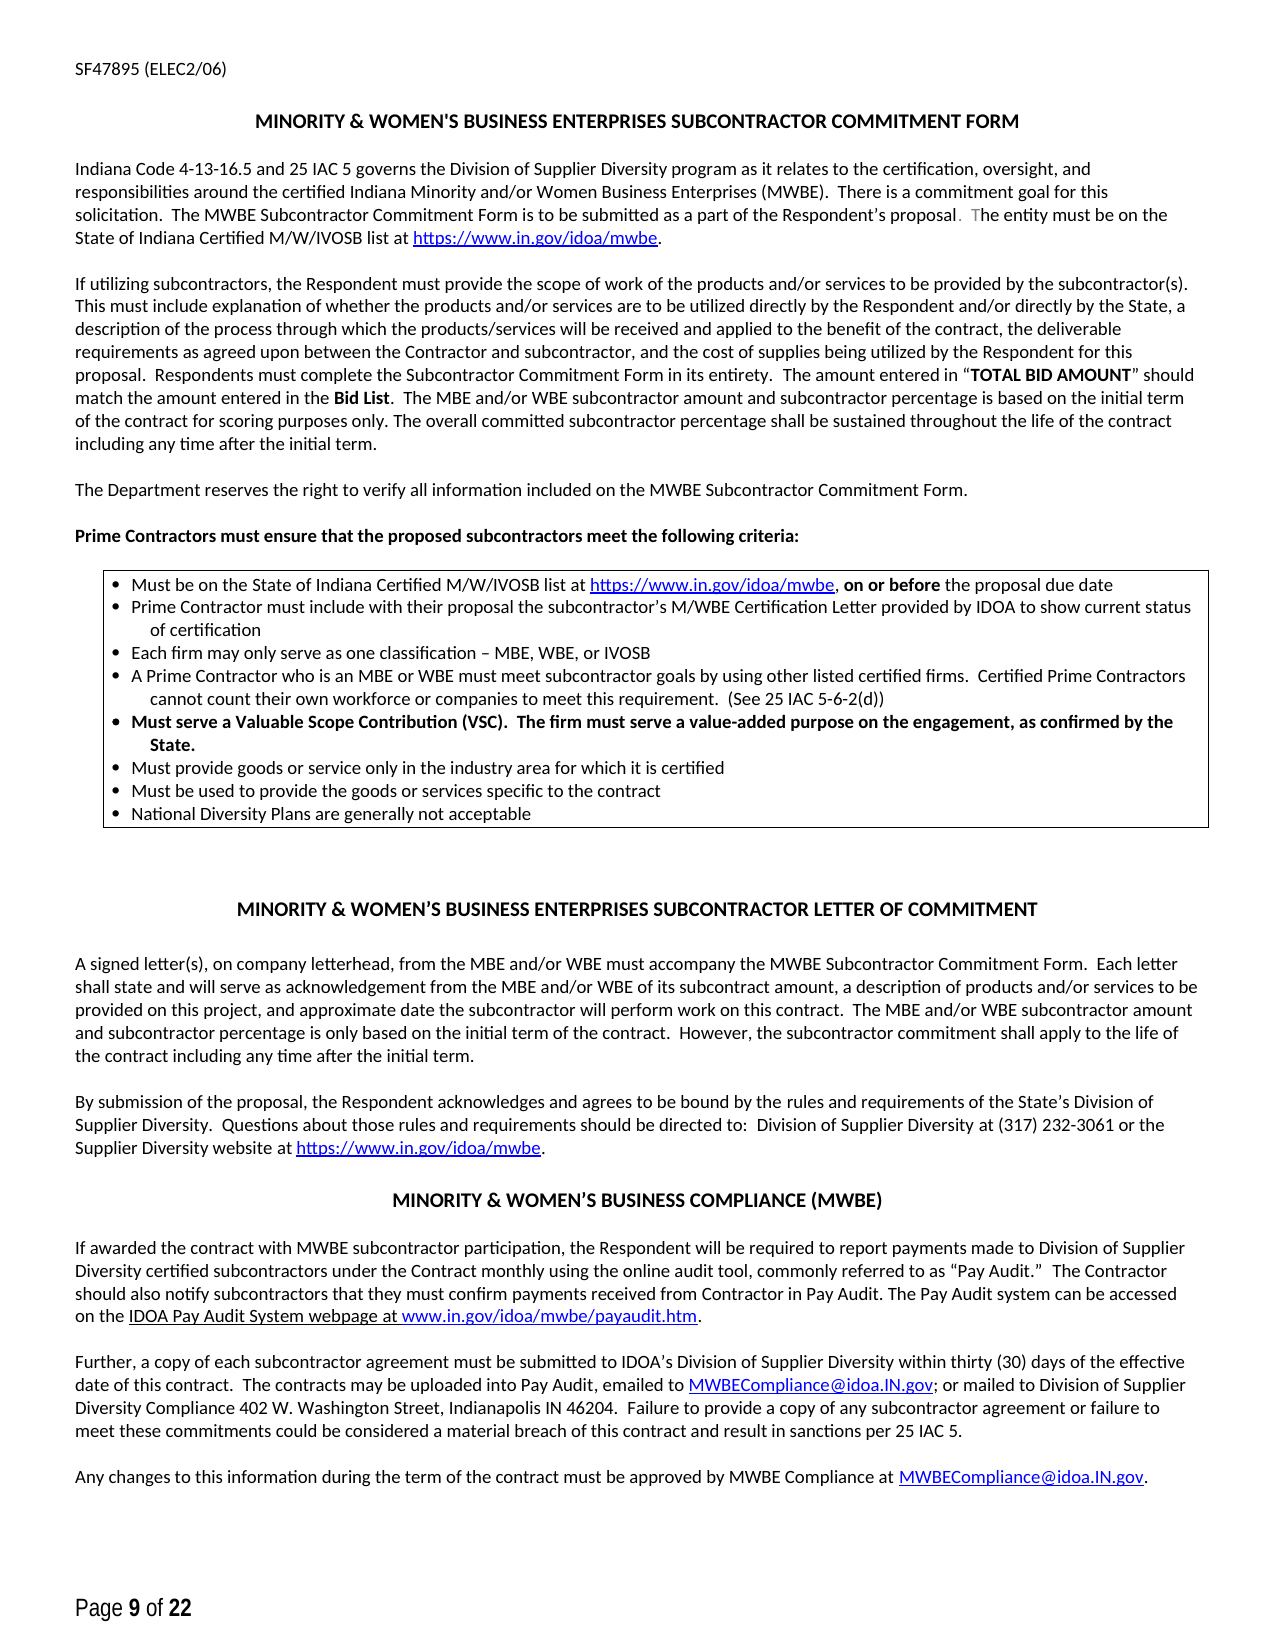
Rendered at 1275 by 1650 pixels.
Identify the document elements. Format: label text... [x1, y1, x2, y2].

list Must be on the State of Indiana Certified M/W/IVOSB list at https://www.in.gov/idoa/mwbe, on or before the proposal due date [104, 571, 1208, 592]
list A Prime Contractor who is an MBE or WBE must meet subcontractor goals by using other listed certified firms. Certified Prime Contractors cannot count their own workforce or companies to meet this requirement. (See 25 IAC 5-6-2(d)) [104, 661, 1208, 707]
text Any changes to this information during the term of the contract must be approved by MWBE Compliance at MWBECompliance@idoa.IN.gov. [75, 1465, 1200, 1488]
list Must provide goods or service only in the industry area for which it is certified [104, 753, 1208, 776]
text If awarded the contract with MWBE subcontractor participation, the Respondent will be required to report payments made to Division of Supplier Diversity certified subcontractors under the Contract monthly using the online audit tool, commonly referred to as “Pay Audit.” The Contractor should also notify subcontractors that they must confirm payments received from Contractor in Pay Audit. The Pay Audit system can be accessed on the IDOA Pay Audit System webpage at www.in.gov/idoa/mwbe/payaudit.htm. [75, 1236, 1200, 1328]
text Minority & Women’s Business ComPLIANCE (MWBE) [75, 1188, 1200, 1213]
text The Department reserves the right to verify all information included on the MWBE Subcontractor Commitment Form. [75, 478, 1200, 501]
text MINORITY & WOMEN'S BUSINESS ENTERPRISES SUBCONTRACTOR COMMITMENT FORM [75, 109, 1200, 134]
list Prime Contractor must include with their proposal the subcontractor’s M/WBE Certification Letter provided by IDOA to show current status of certification [104, 592, 1208, 638]
text Minority & Women’s Business Enterprises Subcontractor Letter of Commitment [75, 897, 1200, 922]
text Prime Contractors must ensure that the proposed subcontractors meet the following criteria: [75, 524, 1200, 547]
text SF47895 (ELEC2/06) [75, 57, 1200, 80]
text By submission of the proposal, the Respondent acknowledges and agrees to be bound by the rules and requirements of the State’s Division of Supplier Diversity. Questions about those rules and requirements should be directed to: Division of Supplier Diversity at (317) 232-3061 or the Supplier Diversity website at https://www.in.gov/idoa/mwbe. [75, 1090, 1200, 1159]
list National Diversity Plans are generally not acceptable [104, 799, 1208, 827]
list Each firm may only serve as one classification – MBE, WBE, or IVOSB [104, 638, 1208, 661]
text If utilizing subcontractors, the Respondent must provide the scope of work of the products and/or services to be provided by the subcontractor(s). This must include explanation of whether the products and/or services are to be utilized directly by the Respondent and/or directly by the State, a description of the process through which the products/services will be received and applied to the benefit of the contract, the deliverable requirements as agreed upon between the Contractor and subcontractor, and the cost of supplies being utilized by the Respondent for this proposal. Respondents must complete the Subcontractor Commitment Form in its entirety. The amount entered in “TOTAL BID AMOUNT” should match the amount entered in the Bid List. The MBE and/or WBE subcontractor amount and subcontractor percentage is based on the initial term of the contract for scoring purposes only. The overall committed subcontractor percentage shall be sustained throughout the life of the contract including any time after the initial term. [75, 272, 1200, 455]
list Must serve a Valuable Scope Contribution (VSC). The firm must serve a value-added purpose on the engagement, as confirmed by the State. [104, 707, 1208, 753]
list Must be used to provide the goods or services specific to the contract [104, 776, 1208, 799]
text Indiana Code 4-13-16.5 and 25 IAC 5 governs the Division of Supplier Diversity program as it relates to the certification, oversight, and responsibilities around the certified Indiana Minority and/or Women Business Enterprises (MWBE). There is a commitment goal for this solicitation. The MWBE Subcontractor Commitment Form is to be submitted as a part of the Respondent’s proposal. The entity must be on the State of Indiana Certified M/W/IVOSB list at https://www.in.gov/idoa/mwbe. [75, 157, 1200, 249]
text A signed letter(s), on company letterhead, from the MBE and/or WBE must accompany the MWBE Subcontractor Commitment Form. Each letter shall state and will serve as acknowledgement from the MBE and/or WBE of its subcontract amount, a description of products and/or services to be provided on this project, and approximate date the subcontractor will perform work on this contract. The MBE and/or WBE subcontractor amount and subcontractor percentage is only based on the initial term of the contract. However, the subcontractor commitment shall apply to the life of the contract including any time after the initial term. [75, 953, 1200, 1067]
text Further, a copy of each subcontractor agreement must be submitted to IDOA’s Division of Supplier Diversity within thirty (30) days of the effective date of this contract. The contracts may be uploaded into Pay Audit, emailed to MWBECompliance@idoa.IN.gov; or mailed to Division of Supplier Diversity Compliance 402 W. Washington Street, Indianapolis IN 46204. Failure to provide a copy of any subcontractor agreement or failure to meet these commitments could be considered a material breach of this contract and result in sanctions per 25 IAC 5. [75, 1351, 1200, 1442]
